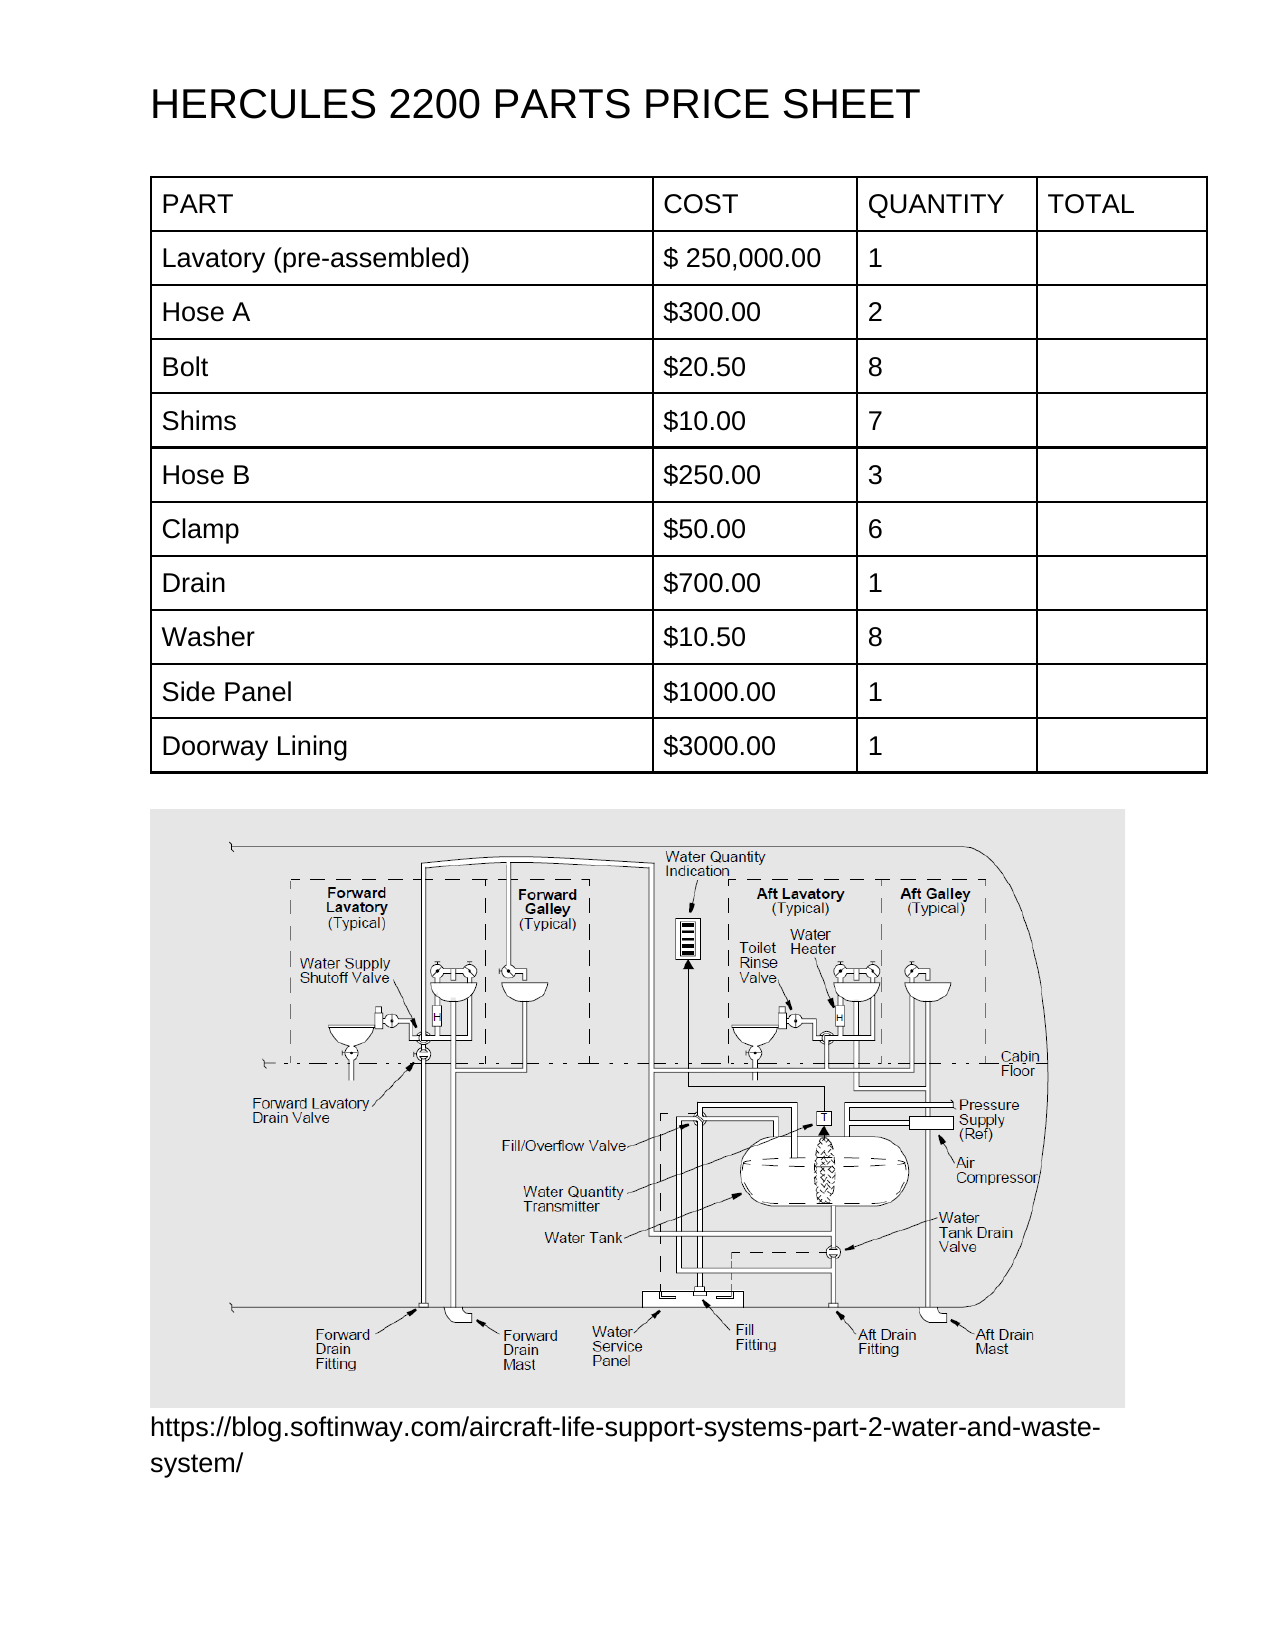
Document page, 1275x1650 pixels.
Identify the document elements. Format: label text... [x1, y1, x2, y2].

subtitle HERCULES 2200 PARTS PRICE SHEET [150, 79, 1125, 127]
table_cell [1038, 286, 1206, 338]
table_header QUANTITY [858, 178, 1036, 230]
table_cell $10.50 [654, 611, 856, 663]
table_cell [1038, 611, 1206, 663]
table_cell Lavatory (pre-assembled) [152, 232, 652, 284]
table_cell $ 250,000.00 [654, 232, 856, 284]
table_cell $3000.00 [654, 719, 856, 771]
table_cell 8 [858, 340, 1036, 392]
table_cell $10.00 [654, 394, 856, 446]
table_cell 1 [858, 719, 1036, 771]
table_cell Clamp [152, 503, 652, 555]
table_cell Bolt [152, 340, 652, 392]
table_cell [1038, 557, 1206, 609]
table_cell Shims [152, 394, 652, 446]
table_cell $250.00 [654, 449, 856, 501]
table_cell $50.00 [654, 503, 856, 555]
table_cell Side Panel [152, 665, 652, 717]
table_cell [1038, 503, 1206, 555]
table_cell 2 [858, 286, 1036, 338]
table_header PART [152, 178, 652, 230]
picture [150, 809, 1125, 1408]
table_cell Drain [152, 557, 652, 609]
table_cell 1 [858, 557, 1036, 609]
text https://blog.softinway.com/aircraft-life-support-systems-part-2-water-and-waste-system/ [150, 1411, 1125, 1478]
table_cell [1038, 394, 1206, 446]
table_header TOTAL [1038, 178, 1206, 230]
table_cell [1038, 340, 1206, 392]
table_cell $20.50 [654, 340, 856, 392]
table_cell $1000.00 [654, 665, 856, 717]
table_cell 1 [858, 665, 1036, 717]
table_cell [1038, 449, 1206, 501]
table_cell Hose A [152, 286, 652, 338]
table_cell Washer [152, 611, 652, 663]
table_cell Doorway Lining [152, 719, 652, 771]
table_cell [1038, 232, 1206, 284]
table_cell 1 [858, 232, 1036, 284]
table_cell 8 [858, 611, 1036, 663]
table_header COST [654, 178, 856, 230]
table_cell [1038, 719, 1206, 771]
table_cell $300.00 [654, 286, 856, 338]
table_cell 6 [858, 503, 1036, 555]
table_cell [1038, 665, 1206, 717]
table_cell 3 [858, 449, 1036, 501]
table_cell Hose B [152, 449, 652, 501]
table_cell $700.00 [654, 557, 856, 609]
table_cell 7 [858, 394, 1036, 446]
